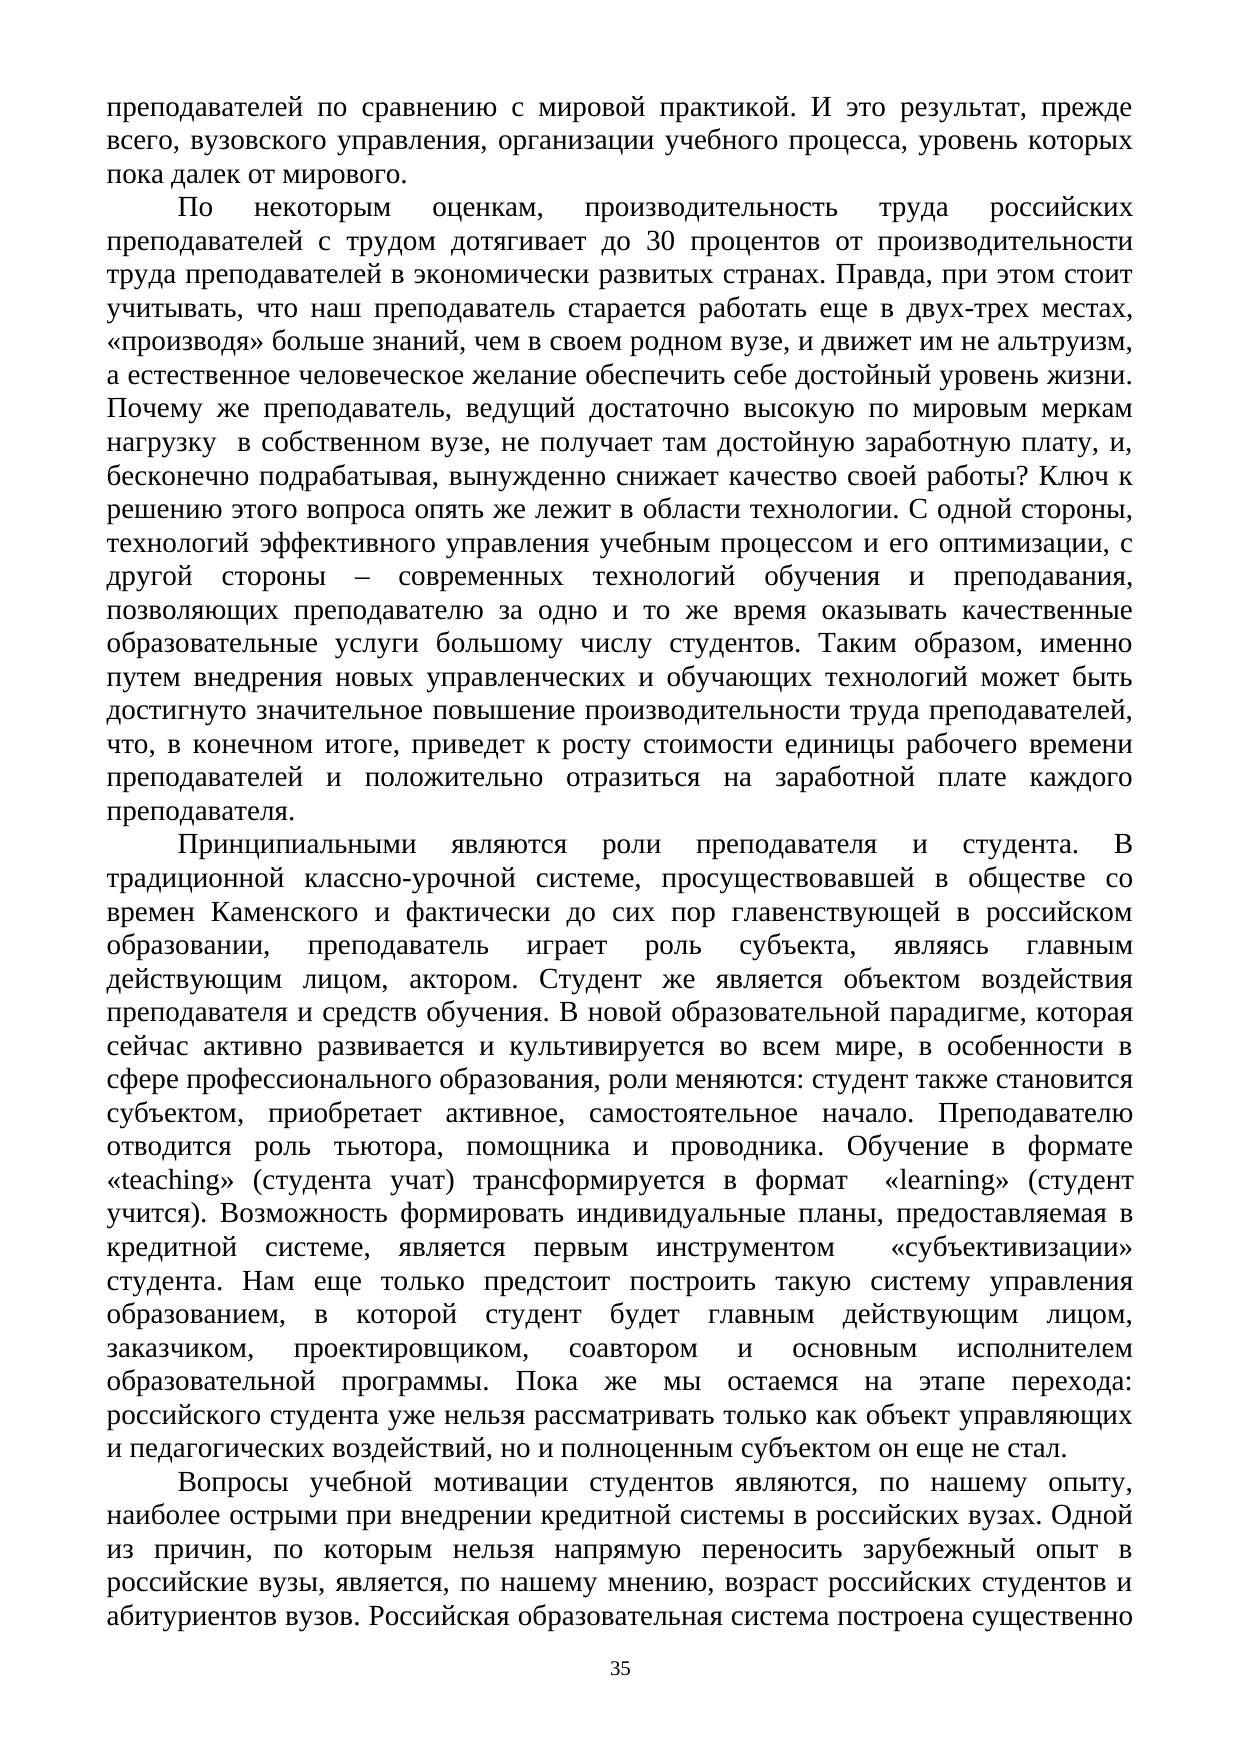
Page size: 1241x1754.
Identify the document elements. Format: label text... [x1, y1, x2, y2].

text По некоторым оценкам, производительность труда российских преподавателей с трудом дотягивает до 30 процентов от производительности труда преподавателей в экономически развитых странах. Правда, при этом стоит учитывать, что наш преподаватель старается работать еще в двух-трех местах, «производя» больше знаний, чем в своем родном вузе, и движет им не альтруизм, а естественное человеческое желание обеспечить себе достойный уровень жизни. Почему же преподаватель, ведущий достаточно высокую по мировым меркам нагрузку в собственном вузе, не получает там достойную заработную плату, и, бесконечно подрабатывая, вынужденно снижает качество своей работы? Ключ к решению этого вопроса опять же лежит в области технологии. С одной стороны, технологий эффективного управления учебным процессом и его оптимизации, с другой стороны – современных технологий обучения и преподавания, позволяющих преподавателю за одно и то же время оказывать качественные образовательные услуги большому числу студентов. Таким образом, именно путем внедрения новых управленческих и обучающих технологий может быть достигнуто значительное повышение производительности труда преподавателей, что, в конечном итоге, приведет к росту стоимости единицы рабочего времени преподавателей и положительно отразиться на заработной плате каждого преподавателя. [106, 189, 1134, 827]
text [106, 89, 1134, 189]
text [106, 1464, 1134, 1632]
text Принципиальными являются роли преподавателя и студента. В традиционной классно-урочной системе, просуществовавшей в обществе со времен Каменского и фактически до сих пор главенствующей в российском образовании, преподаватель играет роль субъекта, являясь главным действующим лицом, актором. Студент же является объектом воздействия преподавателя и средств обучения. В новой образовательной парадигме, которая сейчас активно развивается и культивируется во всем мире, в особенности в сфере профессионального образования, роли меняются: студент также становится субъектом, приобретает активное, самостоятельное начало. Преподавателю отводится роль тьютора, помощника и проводника. Обучение в формате «teaching» (студента учат) трансформируется в формат «learning» (студент учится). Возможность формировать индивидуальные планы, предоставляемая в кредитной системе, является первым инструментом «субъективизации» студента. Нам еще только предстоит построить такую систему управления образованием, в которой студент будет главным действующим лицом, заказчиком, проектировщиком, соавтором и основным исполнителем образовательной программы. Пока же мы остаемся на этапе перехода: российского студента уже нельзя рассматривать только как объект управляющих и педагогических воздействий, но и полноценным субъектом он еще не стал. [106, 827, 1134, 1464]
